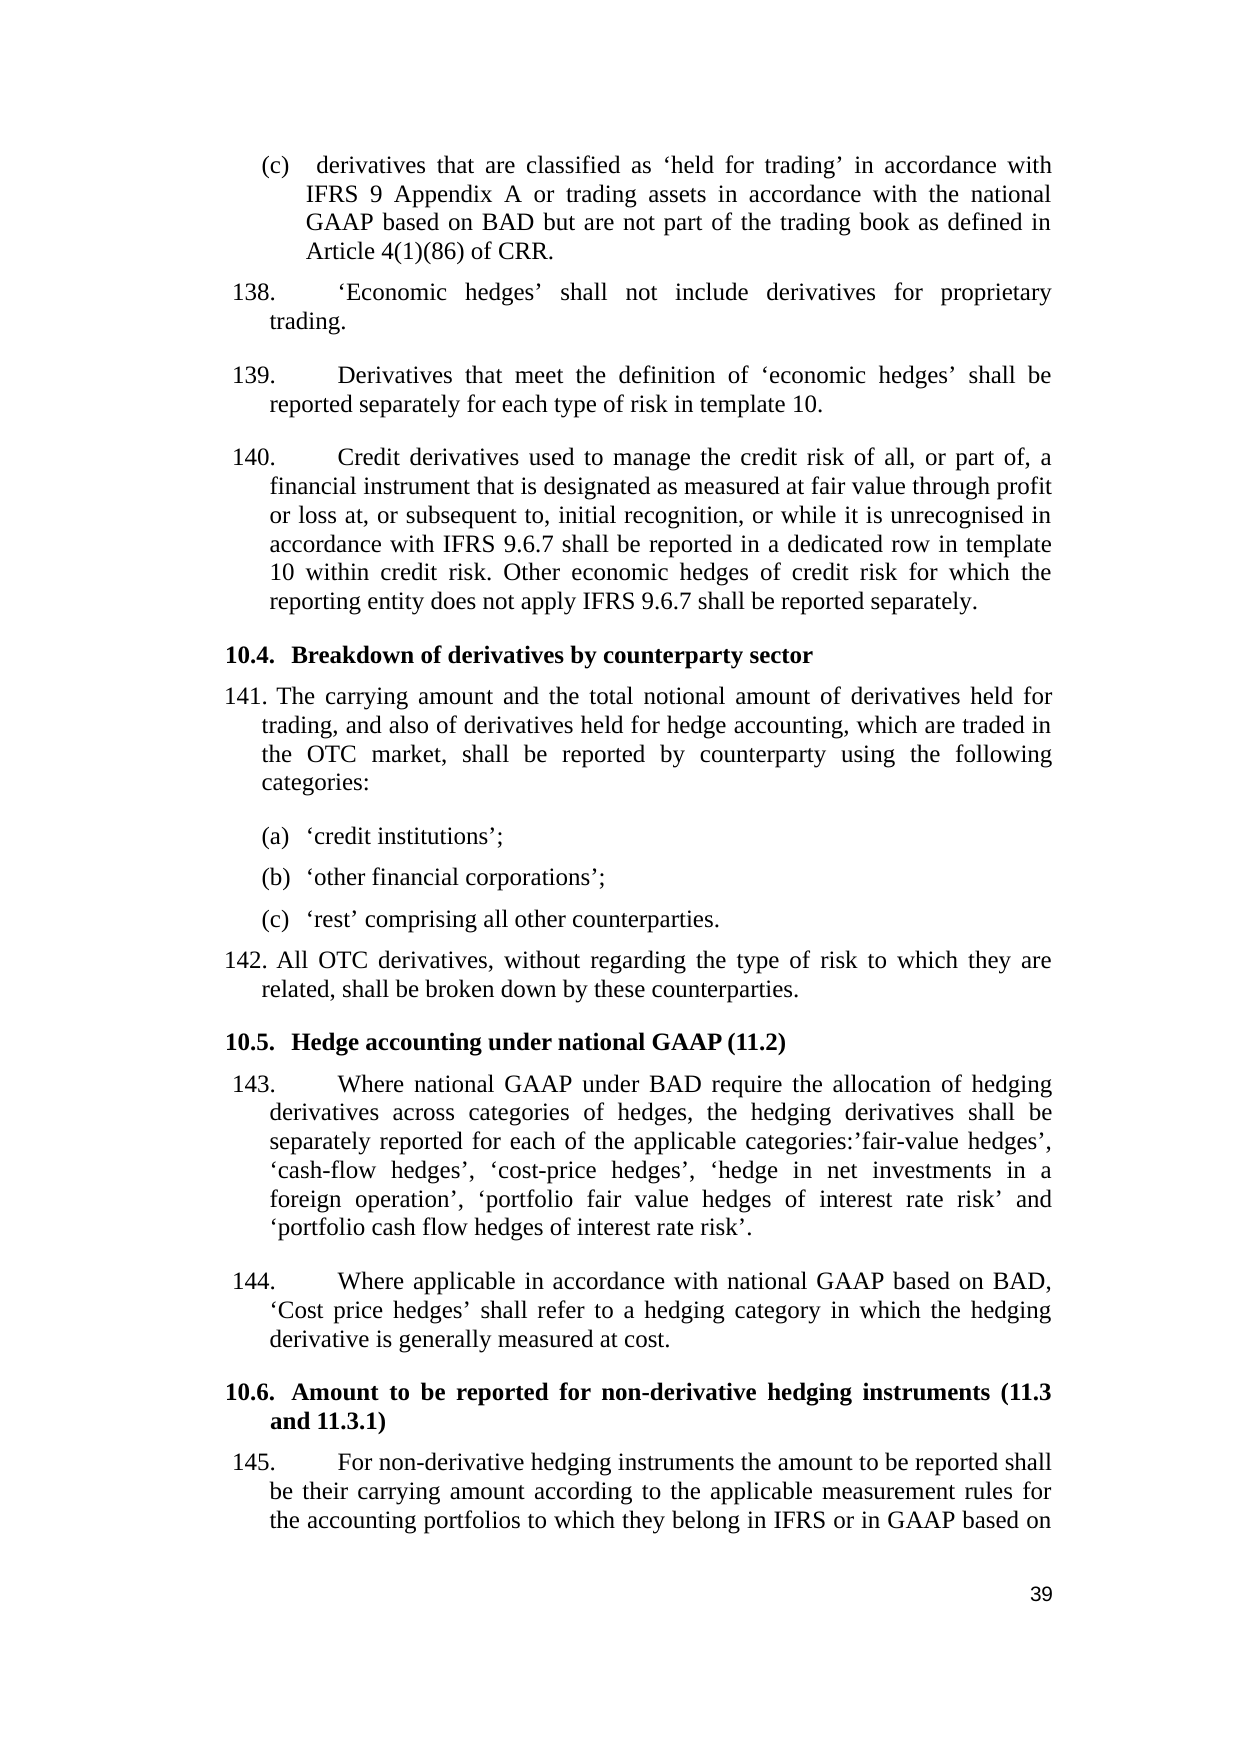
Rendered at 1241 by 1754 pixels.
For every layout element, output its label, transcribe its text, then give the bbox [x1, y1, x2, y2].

subtitle Breakdown of derivatives by counterparty sector [225, 640, 1053, 669]
text Where national GAAP under BAD require the allocation of hedging derivatives across categories of hedges, the hedging derivatives shall be separately reported for each of the applicable categories:’fair-value hedges’, ‘cash-flow hedges’, ‘cost-price hedges’, ‘hedge in net investments in a foreign operation’, ‘portfolio fair value hedges of interest rate risk’ and ‘portfolio cash flow hedges of interest rate risk’. [232, 1069, 1053, 1241]
text Where applicable in accordance with national GAAP based on BAD, ‘Cost price hedges’ shall refer to a hedging category in which the hedging derivative is generally measured at cost. [232, 1266, 1053, 1352]
list ‘other financial corporations’; [261, 862, 1053, 891]
text All OTC derivatives, without regarding the type of risk to which they are related, shall be broken down by these counterparties. [224, 945, 1053, 1002]
text Credit derivatives used to manage the credit risk of all, or part of, a financial instrument that is designated as measured at fair value through profit or loss at, or subsequent to, initial recognition, or while it is unrecognised in accordance with IFRS 9.6.7 shall be reported in a dedicated row in template 10 within credit risk. Other economic hedges of credit risk for which the reporting entity does not apply IFRS 9.6.7 shall be reported separately. [232, 442, 1053, 615]
subtitle Hedge accounting under national GAAP (11.2) [225, 1027, 1053, 1056]
list ‘credit institutions’; [261, 821, 1053, 850]
subtitle Amount to be reported for non-derivative hedging instruments (11.3 and 11.3.1) [225, 1377, 1053, 1435]
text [232, 1447, 1053, 1534]
list ‘rest’ comprising all other counterparties. [261, 904, 1053, 932]
text Derivatives that meet the definition of ‘economic hedges’ shall be reported separately for each type of risk in template 10. [232, 360, 1053, 417]
text The carrying amount and the total notional amount of derivatives held for trading, and also of derivatives held for hedge accounting, which are traded in the OTC market, shall be reported by counterparty using the following categories: [224, 681, 1053, 796]
text ‘Economic hedges’ shall not include derivatives for proprietary trading. [232, 277, 1053, 335]
list derivatives that are classified as ‘held for trading’ in accordance with IFRS 9 Appendix A or trading assets in accordance with the national GAAP based on BAD but are not part of the trading book as defined in Article 4(1)(86) of CRR. [261, 150, 1053, 265]
